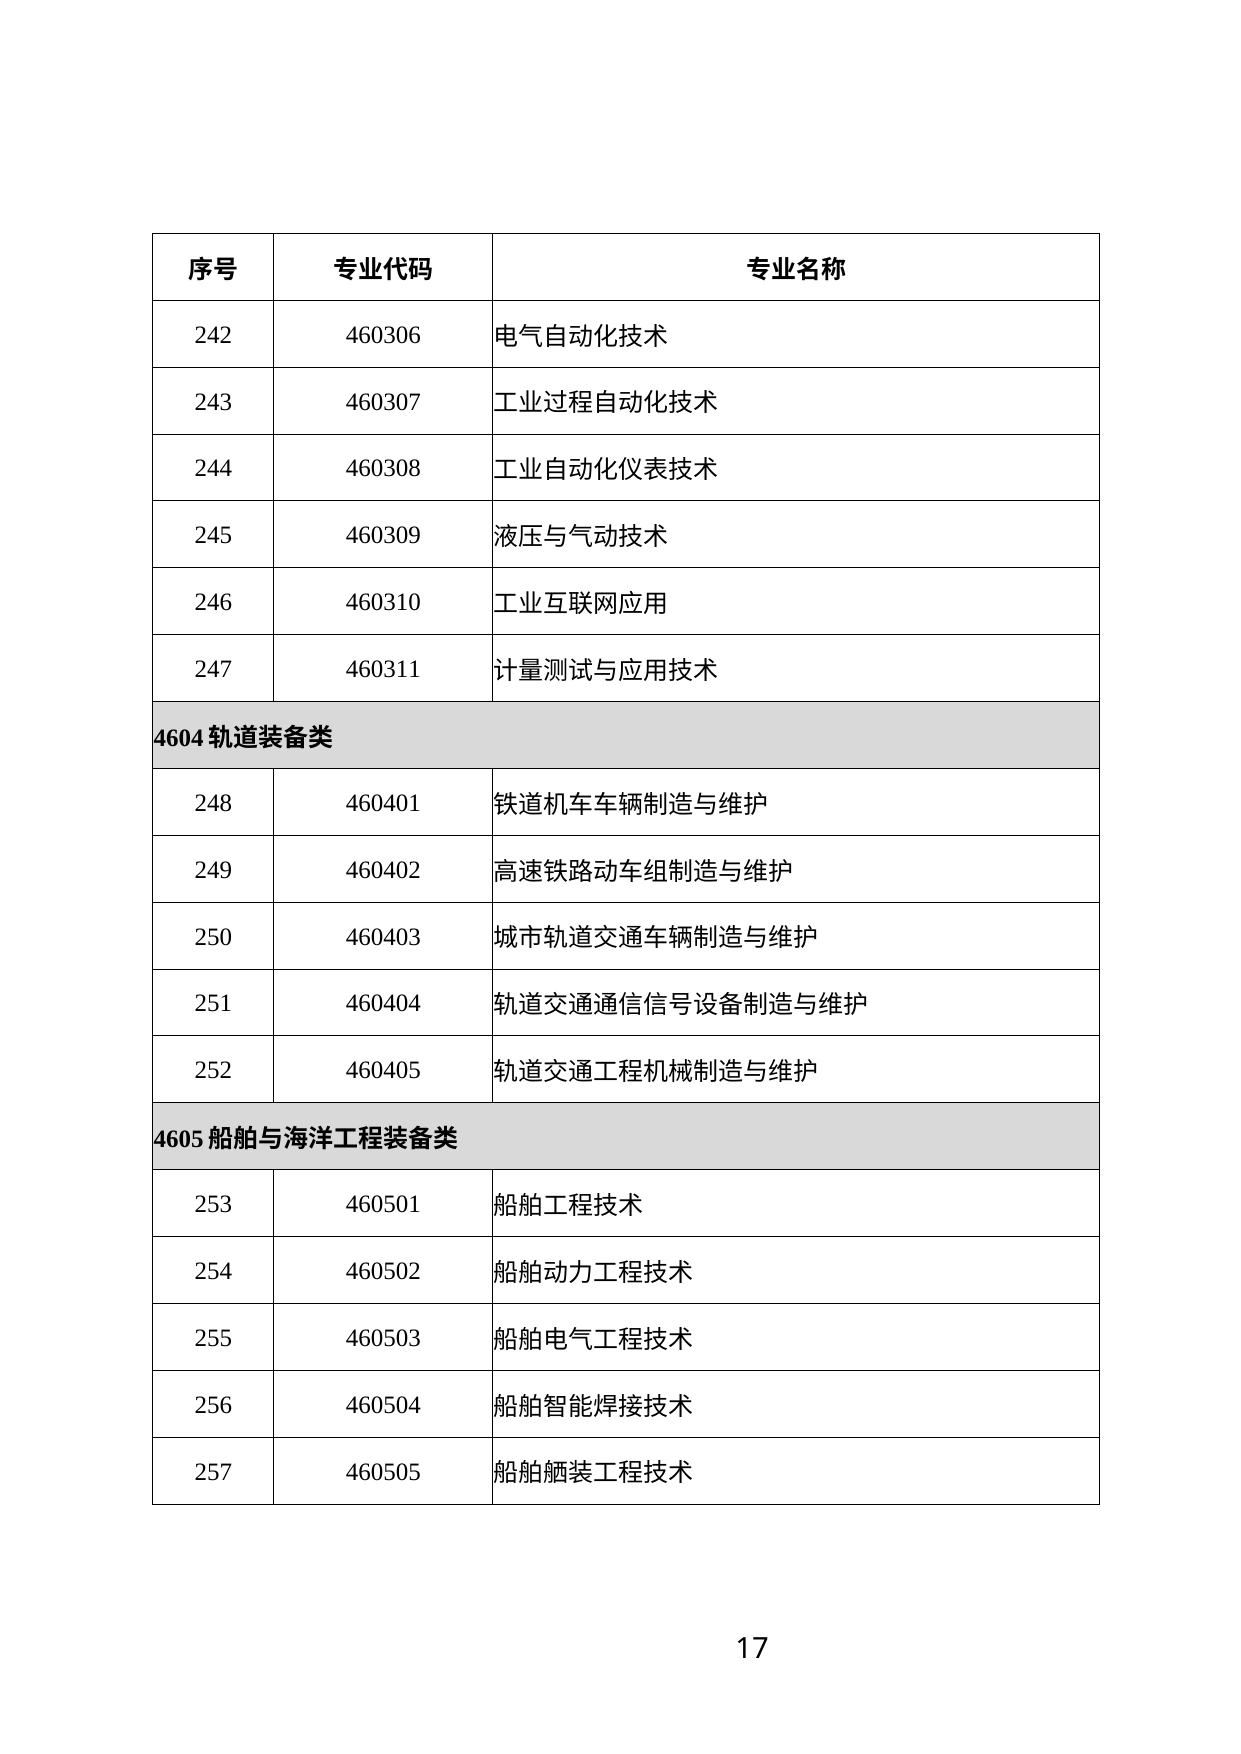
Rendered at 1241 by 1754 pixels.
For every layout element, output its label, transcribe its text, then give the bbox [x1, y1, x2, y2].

table_cell 460307 [274, 368, 492, 433]
table_cell 工业过程自动化技术 [493, 368, 1099, 433]
table_cell 460501 [274, 1170, 492, 1236]
table_cell 460502 [274, 1237, 492, 1303]
table_cell 250 [153, 903, 273, 968]
table_cell 244 [153, 435, 273, 500]
table_cell 铁道机车车辆制造与维护 [493, 769, 1099, 835]
table_cell 252 [153, 1036, 273, 1102]
table_cell 255 [153, 1304, 273, 1370]
table_cell 船舶工程技术 [493, 1170, 1099, 1236]
table_cell 245 [153, 501, 273, 567]
table_cell 460308 [274, 435, 492, 500]
table_cell 249 [153, 836, 273, 902]
table_cell 460403 [274, 903, 492, 968]
table_cell 460311 [274, 635, 492, 701]
table_cell 253 [153, 1170, 273, 1236]
table_cell 船舶智能焊接技术 [493, 1371, 1099, 1437]
table_cell 液压与气动技术 [493, 501, 1099, 567]
table_cell 460401 [274, 769, 492, 835]
table_cell 243 [153, 368, 273, 433]
table_cell 460404 [274, 970, 492, 1035]
table_cell 船舶舾装工程技术 [493, 1438, 1099, 1503]
table_cell 轨道交通通信信号设备制造与维护 [493, 970, 1099, 1035]
table_header 专业名称 [493, 234, 1099, 300]
table_cell 254 [153, 1237, 273, 1303]
table_cell 460402 [274, 836, 492, 902]
table_cell 460310 [274, 568, 492, 634]
table_cell 高速铁路动车组制造与维护 [493, 836, 1099, 902]
table_cell 460504 [274, 1371, 492, 1437]
table_cell 轨道交通工程机械制造与维护 [493, 1036, 1099, 1102]
table_header 专业代码 [274, 234, 492, 300]
table_cell 247 [153, 635, 273, 701]
table_cell 城市轨道交通车辆制造与维护 [493, 903, 1099, 968]
table_cell 工业自动化仪表技术 [493, 435, 1099, 500]
table_cell 257 [153, 1438, 273, 1503]
table_cell 460503 [274, 1304, 492, 1370]
table_cell 248 [153, 769, 273, 835]
table_cell 460306 [274, 301, 492, 367]
table_cell 460309 [274, 501, 492, 567]
table_cell 计量测试与应用技术 [493, 635, 1099, 701]
table_cell 256 [153, 1371, 273, 1437]
table_cell 电气自动化技术 [493, 301, 1099, 367]
table_cell 4604轨道装备类 [153, 702, 1099, 768]
table_cell 246 [153, 568, 273, 634]
table_cell 4605船舶与海洋工程装备类 [153, 1103, 1099, 1169]
table_cell 460505 [274, 1438, 492, 1503]
table_header 序号 [153, 234, 273, 300]
table_cell 242 [153, 301, 273, 367]
table_cell 460405 [274, 1036, 492, 1102]
table_cell 船舶电气工程技术 [493, 1304, 1099, 1370]
table_cell 工业互联网应用 [493, 568, 1099, 634]
table_cell 船舶动力工程技术 [493, 1237, 1099, 1303]
table_cell 251 [153, 970, 273, 1035]
